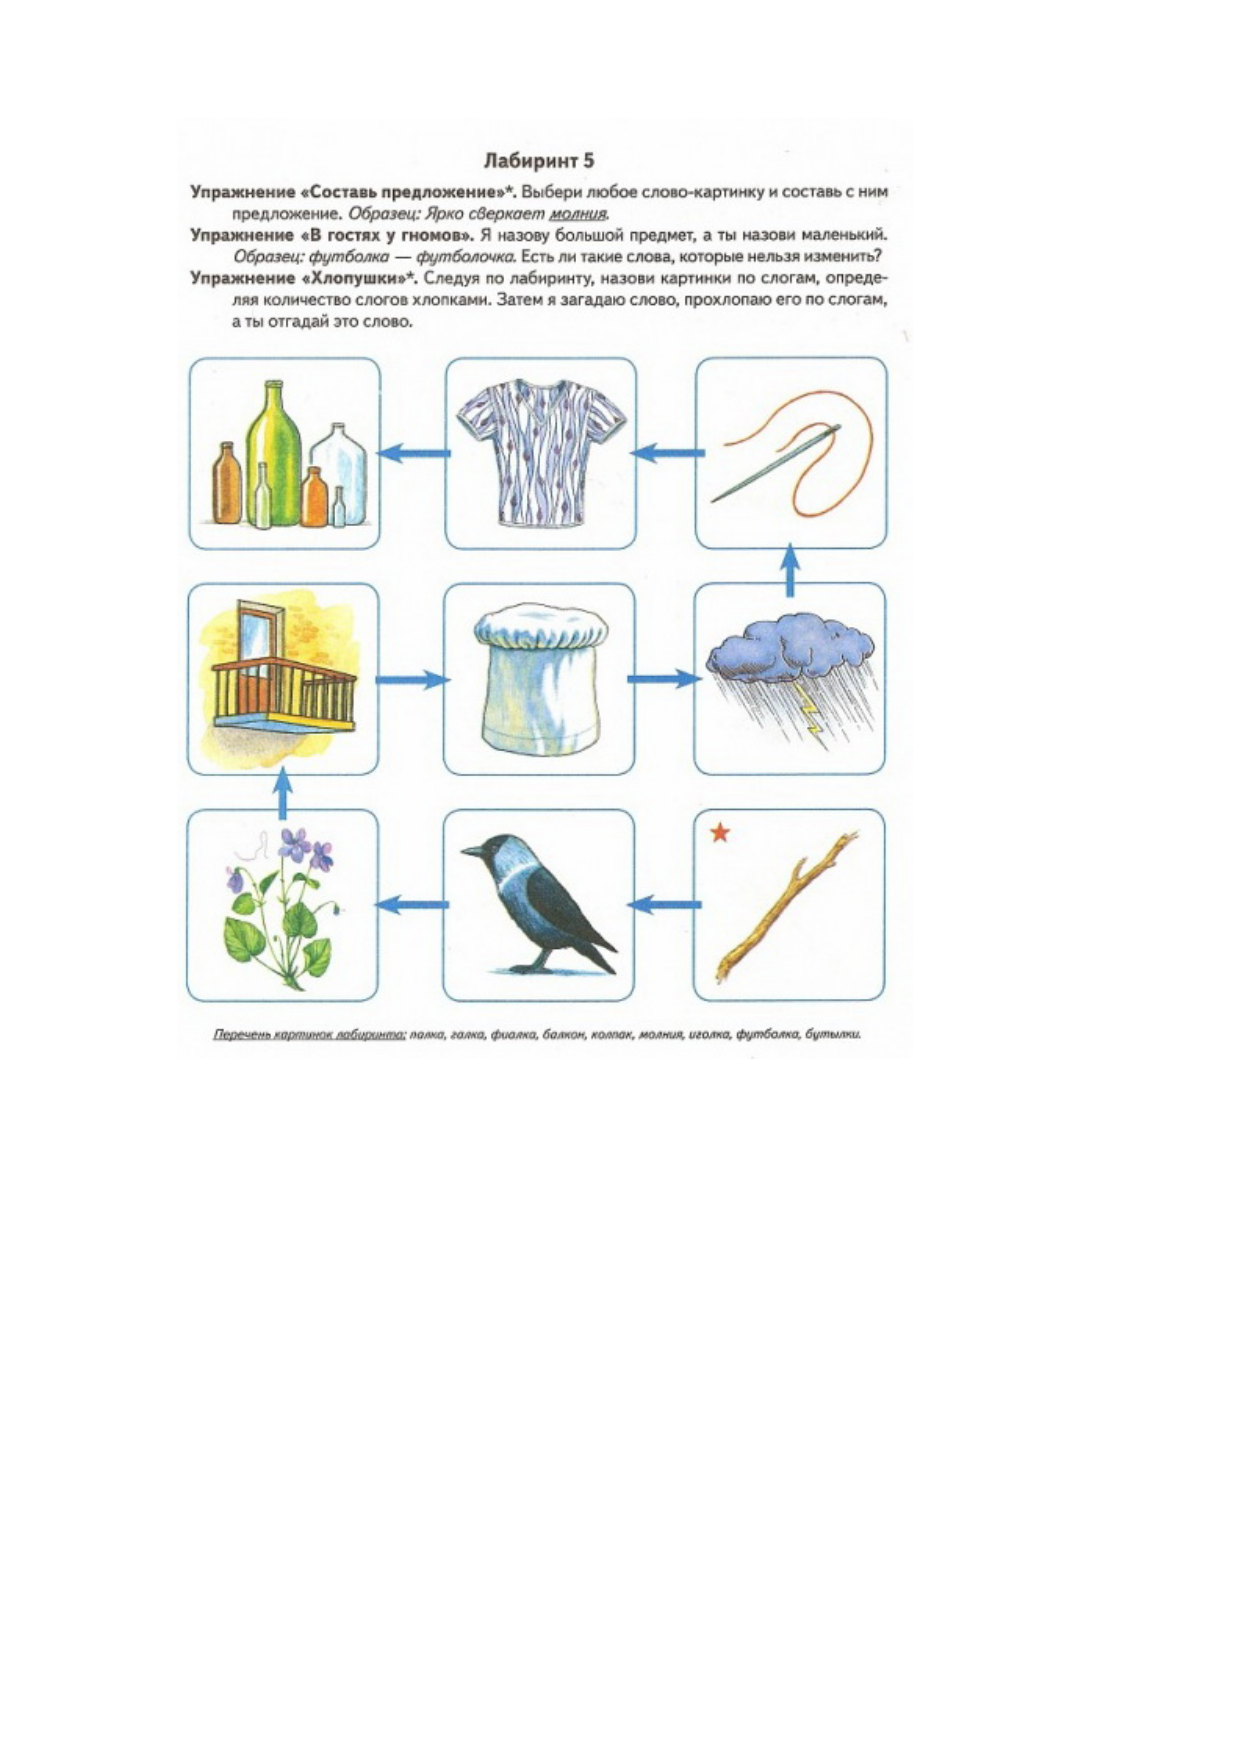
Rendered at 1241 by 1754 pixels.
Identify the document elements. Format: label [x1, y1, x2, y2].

picture [177, 118, 914, 1059]
